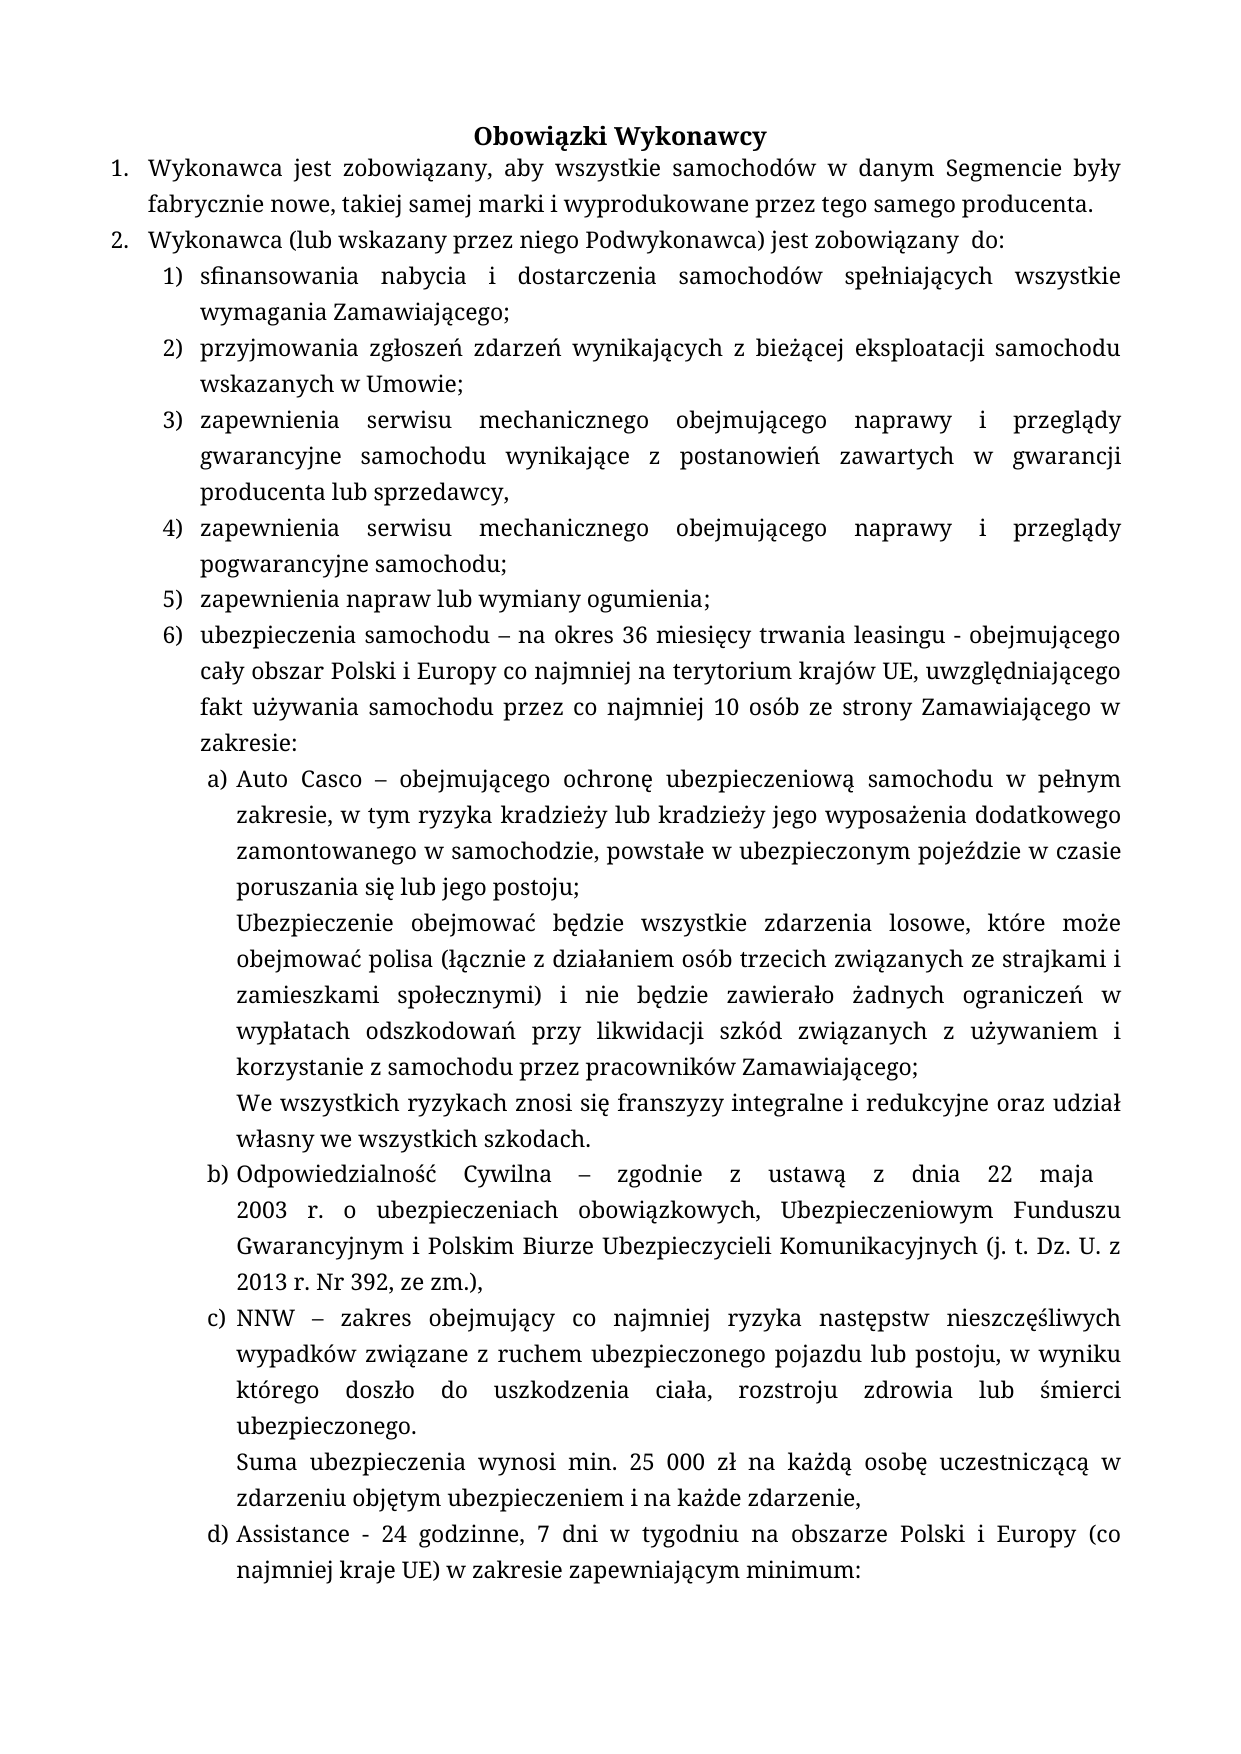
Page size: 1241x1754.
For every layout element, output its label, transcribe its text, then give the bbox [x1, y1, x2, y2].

text Suma ubezpieczenia wynosi min. 25 000 zł na każdą osobę uczestniczącą w zdarzeniu objętym ubezpieczeniem i na każde zdarzenie, [236, 1446, 1122, 1513]
text Ubezpieczenie obejmować będzie wszystkie zdarzenia losowe, które może obejmować polisa (łącznie z działaniem osób trzecich związanych ze strajkami i zamieszkami społecznymi) i nie będzie zawierało żadnych ograniczeń w wypłatach odszkodowań przy likwidacji szkód związanych z używaniem i korzystanie z samochodu przez pracowników Zamawiającego; [236, 907, 1122, 1082]
list zapewnienia serwisu mechanicznego obejmującego naprawy i przeglądy pogwarancyjne samochodu; [162, 512, 1122, 579]
text We wszystkich ryzykach znosi się franszyzy integralne i redukcyjne oraz udział własny we wszystkich szkodach. [236, 1087, 1122, 1154]
list ubezpieczenia samochodu – na okres 36 miesięcy trwania leasingu - obejmującego cały obszar Polski i Europy co najmniej na terytorium krajów UE, uwzględniającego fakt używania samochodu przez co najmniej 10 osób ze strony Zamawiającego w zakresie: [162, 619, 1122, 758]
list sfinansowania nabycia i dostarczenia samochodów spełniających wszystkie wymagania Zamawiającego; [162, 260, 1122, 327]
list Auto Casco – obejmującego ochronę ubezpieczeniową samochodu w pełnym zakresie, w tym ryzyka kradzieży lub kradzieży jego wyposażenia dodatkowego zamontowanego w samochodzie, powstałe w ubezpieczonym pojeździe w czasie poruszania się lub jego postoju; [207, 763, 1122, 902]
list Wykonawca (lub wskazany przez niego Podwykonawca) jest zobowiązany do: [110, 224, 1122, 255]
list Wykonawca jest zobowiązany, aby wszystkie samochodów w danym Segmencie były fabrycznie nowe, takiej samej marki i wyprodukowane przez tego samego producenta. [110, 152, 1122, 219]
list przyjmowania zgłoszeń zdarzeń wynikających z bieżącej eksploatacji samochodu wskazanych w Umowie; [162, 332, 1122, 399]
list zapewnienia serwisu mechanicznego obejmującego naprawy i przeglądy gwarancyjne samochodu wynikające z postanowień zawartych w gwarancji producenta lub sprzedawcy, [162, 404, 1122, 507]
list NNW – zakres obejmujący co najmniej ryzyka następstw nieszczęśliwych wypadków związane z ruchem ubezpieczonego pojazdu lub postoju, w wyniku którego doszło do uszkodzenia ciała, rozstroju zdrowia lub śmierci ubezpieczonego. [207, 1302, 1122, 1441]
list zapewnienia napraw lub wymiany ogumienia; [162, 583, 1122, 615]
list Odpowiedzialność Cywilna – zgodnie z ustawą z dnia 22 maja 2003 r. o ubezpieczeniach obowiązkowych, Ubezpieczeniowym Funduszu Gwarancyjnym i Polskim Biurze Ubezpieczycieli Komunikacyjnych (j. t. Dz. U. z 2013 r. Nr 392, ze zm.), [207, 1158, 1122, 1297]
text Obowiązki Wykonawcy [118, 118, 1122, 152]
text d) Assistance - 24 godzinne, 7 dni w tygodniu na obszarze Polski i Europy (co najmniej kraje UE) w zakresie zapewniającym minimum: [207, 1518, 1122, 1585]
